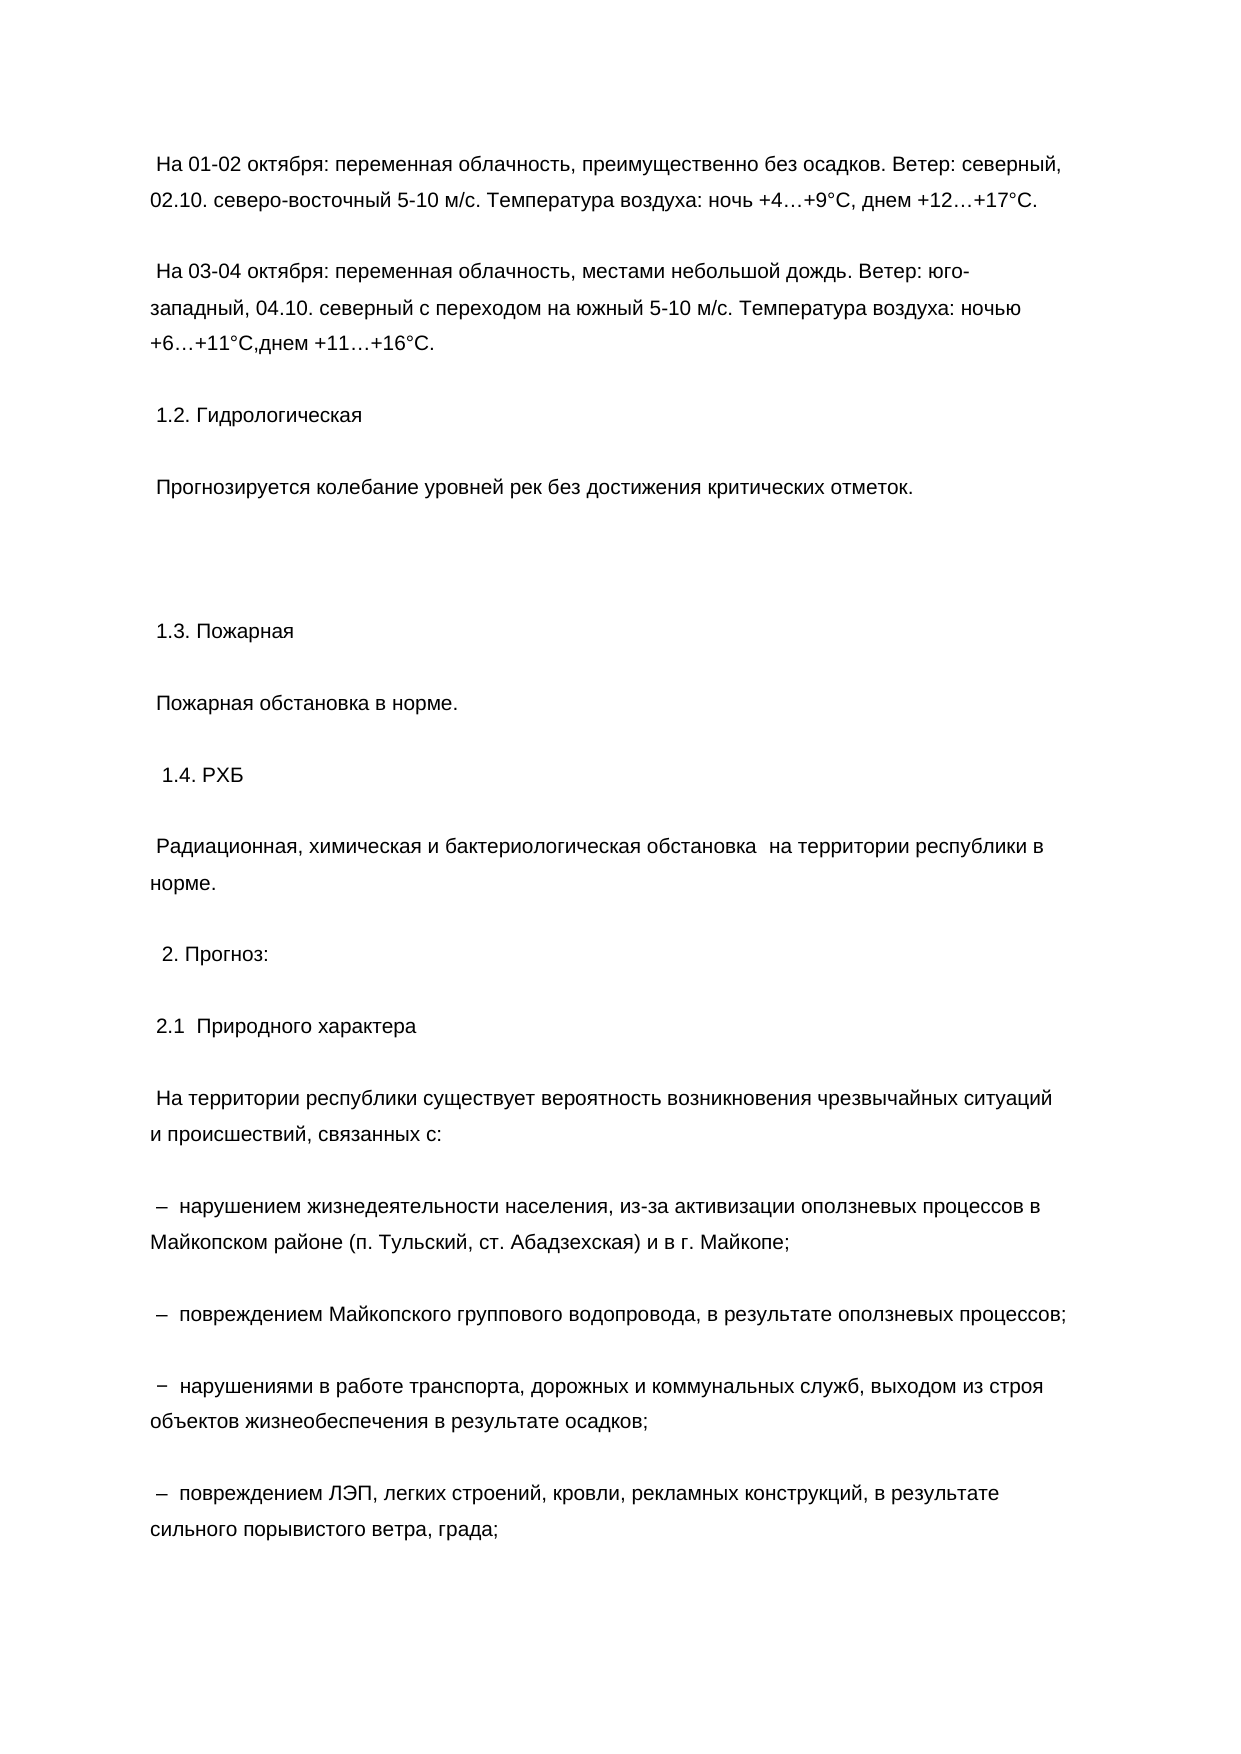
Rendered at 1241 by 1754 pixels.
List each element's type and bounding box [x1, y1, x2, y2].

table_cell [140, 150, 1078, 1577]
